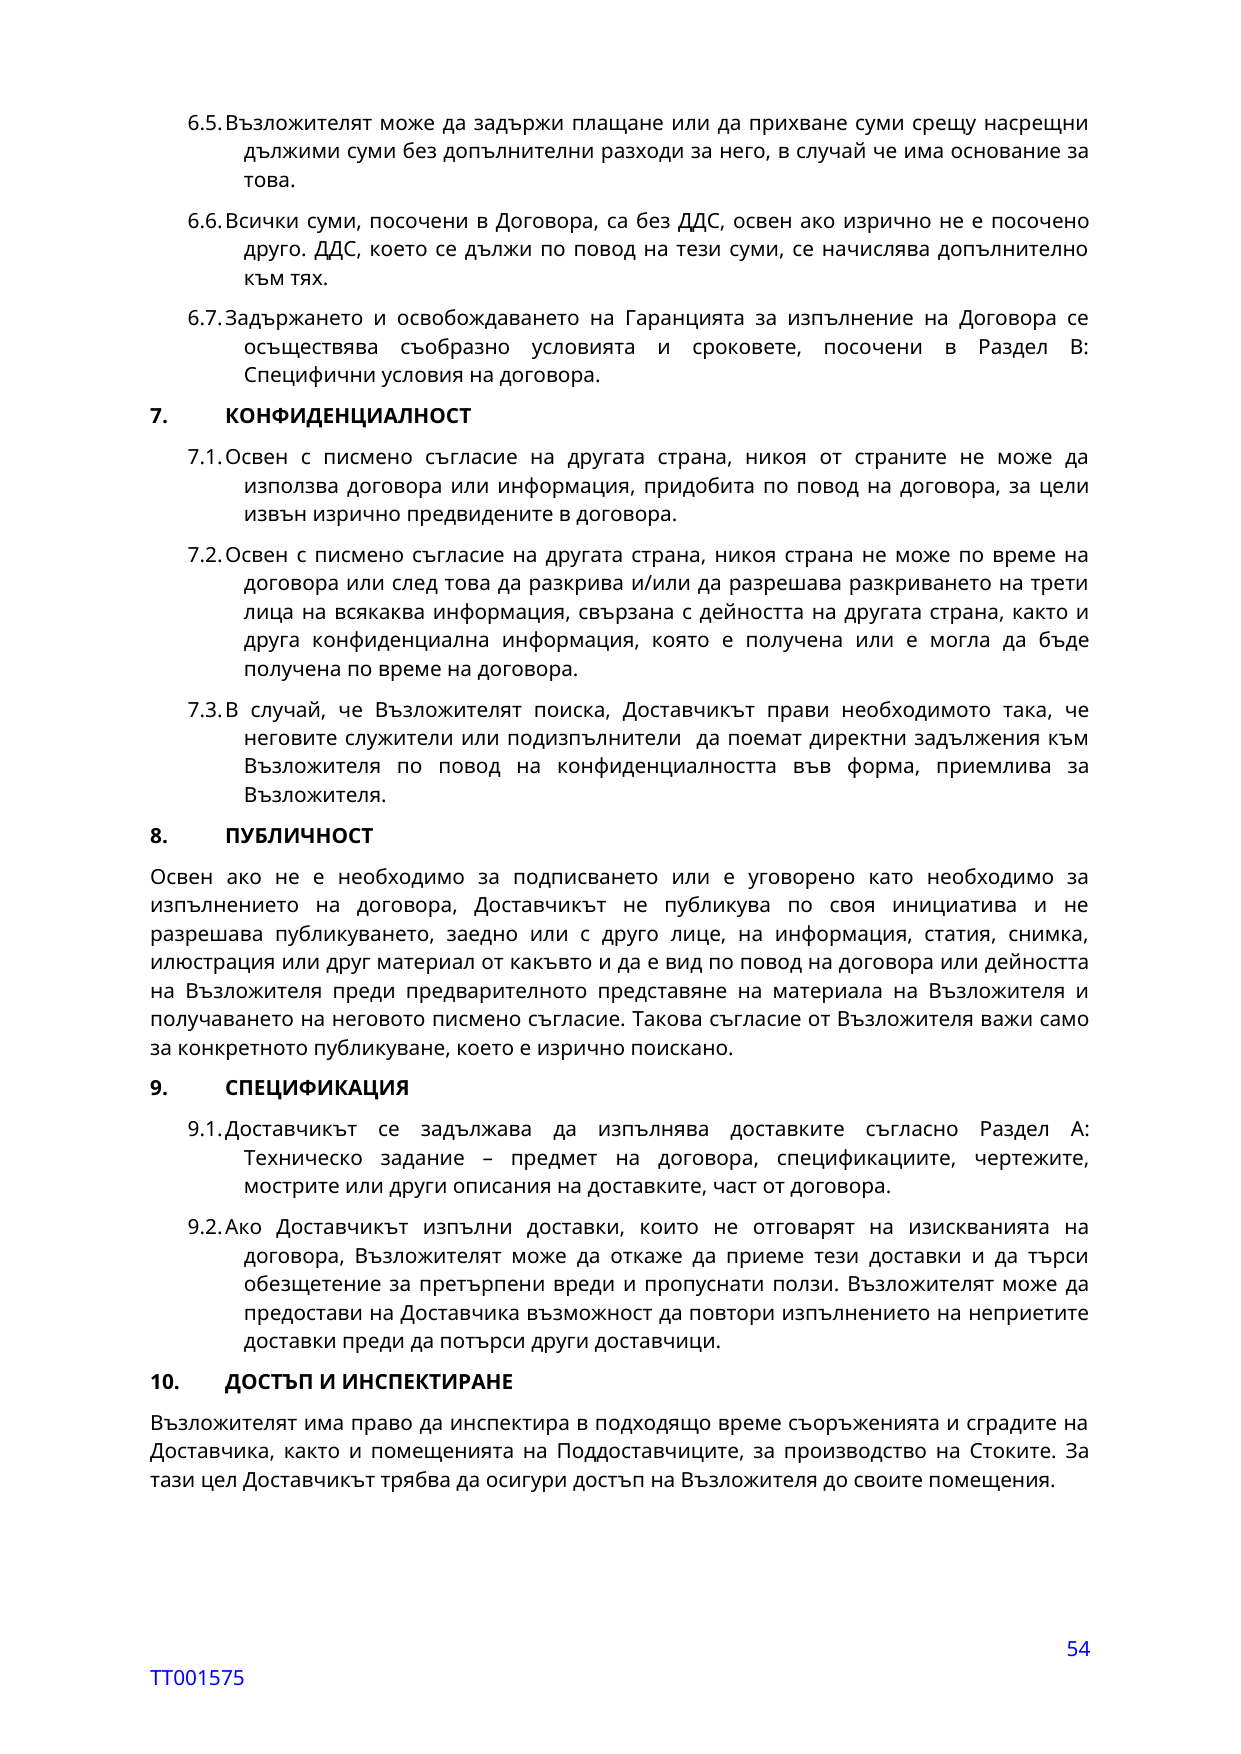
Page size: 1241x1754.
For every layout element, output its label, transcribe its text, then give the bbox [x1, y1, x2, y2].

list СПЕЦИФИКАЦИЯ [150, 1073, 1090, 1102]
list Освен с писмено съгласие на другата страна, никоя от страните не може да използва договора или информация, придобита по повод на договора, за цели извън изрично предвидените в договора. [187, 442, 1090, 528]
list Доставчикът се задължава да изпълнява доставките съгласно Раздел А: Техническо задание – предмет на договора, спецификациите, чертежите, мострите или други описания на доставките, част от договора. [187, 1114, 1090, 1200]
list ПУБЛИЧНОСТ [150, 821, 1090, 849]
list Възложителят може да задържи плащане или да прихване суми срещу насрещни дължими суми без допълнителни разходи за него, в случай че има основание за това. [187, 108, 1090, 193]
list Задържането и освобождаването на Гаранцията за изпълнение на Договора се осъществява съобразно условията и сроковете, посочени в Раздел В: Специфични условия на договора. [187, 303, 1090, 389]
list Всички суми, посочени в Договора, са без ДДС, освен ако изрично не е посочено друго. ДДС, което се дължи по повод на тези суми, се начислява допълнително към тях. [187, 206, 1090, 291]
list ДОСТЪП И ИНСПЕКТИРАНЕ [150, 1367, 1090, 1395]
list В случай, че Възложителят поиска, Доставчикът прави необходимото така, че неговите служители или подизпълнители да поемат директни задължения към Възложителя по повод на конфиденциалността във форма, приемлива за Възложителя. [187, 695, 1090, 808]
list Освен с писмено съгласие на другата страна, никоя страна не може по време на договора или след това да разкрива и/или да разрешава разкриването на трети лица на всякаква информация, свързана с дейността на другата страна, както и друга конфиденциална информация, която е получена или е могла да бъде получена по време на договора. [187, 540, 1090, 682]
list КОНФИДЕНЦИАЛНОСТ [150, 401, 1090, 430]
text Възложителят има право да инспектира в подходящо време съоръженията и сградите на Доставчика, както и помещенията на Поддоставчиците, за производство на Стоките. За тази цел Доставчикът трябва да осигури достъп на Възложителя до своите помещения. [150, 1408, 1090, 1493]
text Освен ако не е необходимо за подписването или е уговорено като необходимо за изпълнението на договора, Доставчикът не публикува по своя инициатива и не разрешава публикуването, заедно или с друго лице, на информация, статия, снимка, илюстрация или друг материал от какъвто и да е вид по повод на договора или дейността на Възложителя преди предварителното представяне на материала на Възложителя и получаването на неговото писмено съгласие. Такова съгласие от Възложителя важи само за конкретното публикуване, което е изрично поискано. [150, 862, 1090, 1061]
list Ако Доставчикът изпълни доставки, които не отговарят на изискванията на договора, Възложителят може да откаже да приеме тези доставки и да търси обезщетение за претърпени вреди и пропуснати ползи. Възложителят може да предостави на Доставчика възможност да повтори изпълнението на неприетите доставки преди да потърси други доставчици. [187, 1212, 1090, 1354]
